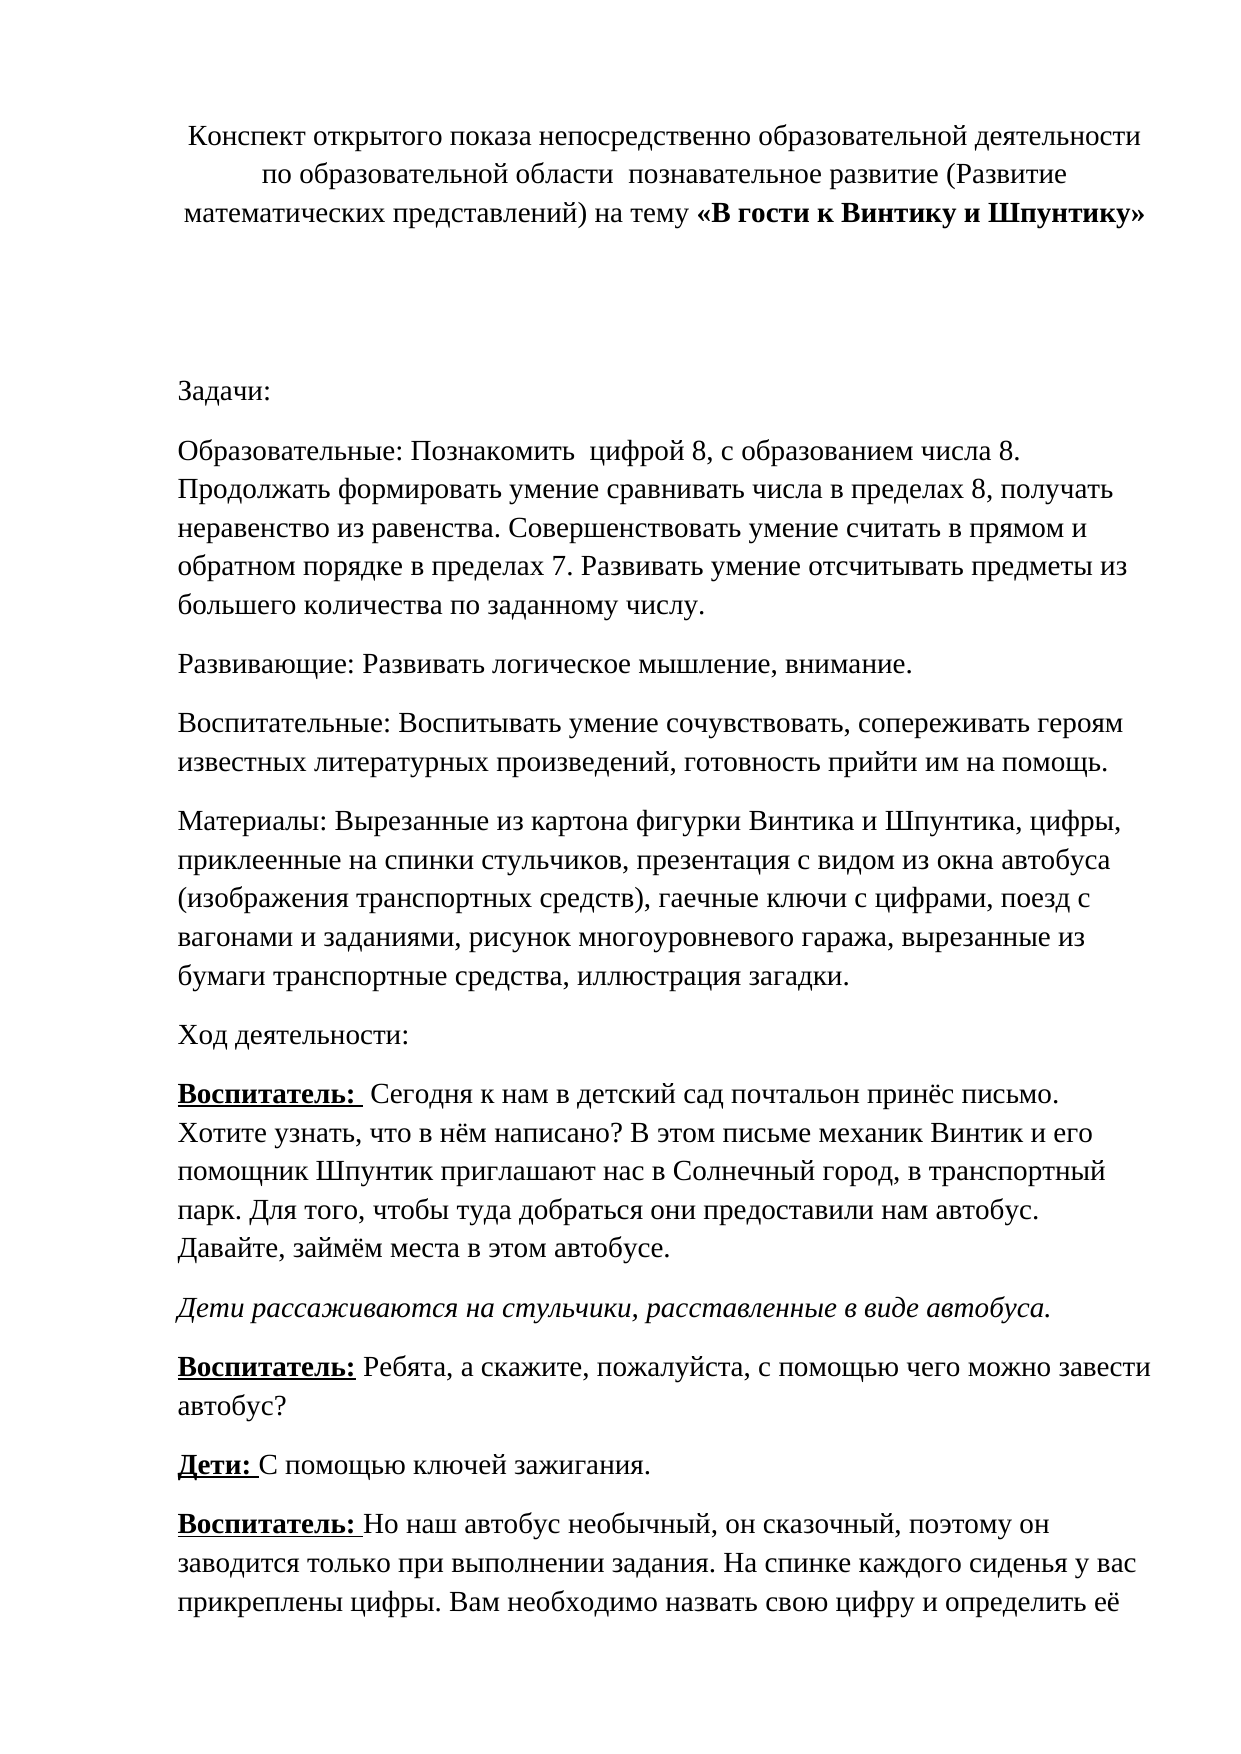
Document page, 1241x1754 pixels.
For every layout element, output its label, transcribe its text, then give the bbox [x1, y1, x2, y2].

text Воспитательные: Воспитывать умение сочувствовать, сопереживать героям известных литературных произведений, готовность прийти им на помощь. [177, 706, 1152, 778]
text Воспитатель: Сегодня к нам в детский сад почтальон принёс письмо. Хотите узнать, что в нём написано? В этом письме механик Винтик и его помощник Шпунтик приглашают нас в Солнечный город, в транспортный парк. Для того, чтобы туда добраться они предоставили нам автобус. Давайте, займём места в этом автобусе. [177, 1076, 1152, 1264]
text Ход деятельности: [177, 1017, 1152, 1051]
text Развивающие: Развивать логическое мышление, внимание. [177, 646, 1152, 680]
text Конспект открытого показа непосредственно образовательной деятельности по образовательной области познавательное развитие (Развитие математических представлений) на тему «В гости к Винтику и Шпунтику» [177, 118, 1152, 229]
text Воспитатель: Ребята, а скажите, пожалуйста, с помощью чего можно завести автобус? [177, 1349, 1152, 1421]
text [177, 1507, 1152, 1617]
text Дети рассаживаются на стульчики, расставленные в виде автобуса. [177, 1290, 1152, 1323]
text Образовательные: Познакомить цифрой 8, с образованием числа 8. Продолжать формировать умение сравнивать числа в пределах 8, получать неравенство из равенства. Совершенствовать умение считать в прямом и обратном порядке в пределах 7. Развивать умение отсчитывать предметы из большего количества по заданному числу. [177, 433, 1152, 620]
text Дети: С помощью ключей зажигания. [177, 1447, 1152, 1481]
text Материалы: Вырезанные из картона фигурки Винтика и Шпунтика, цифры, приклеенные на спинки стульчиков, презентация с видом из окна автобуса (изображения транспортных средств), гаечные ключи с цифрами, поезд с вагонами и заданиями, рисунок многоуровневого гаража, вырезанные из бумаги транспортные средства, иллюстрация загадки. [177, 803, 1152, 991]
text Задачи: [177, 373, 1152, 407]
